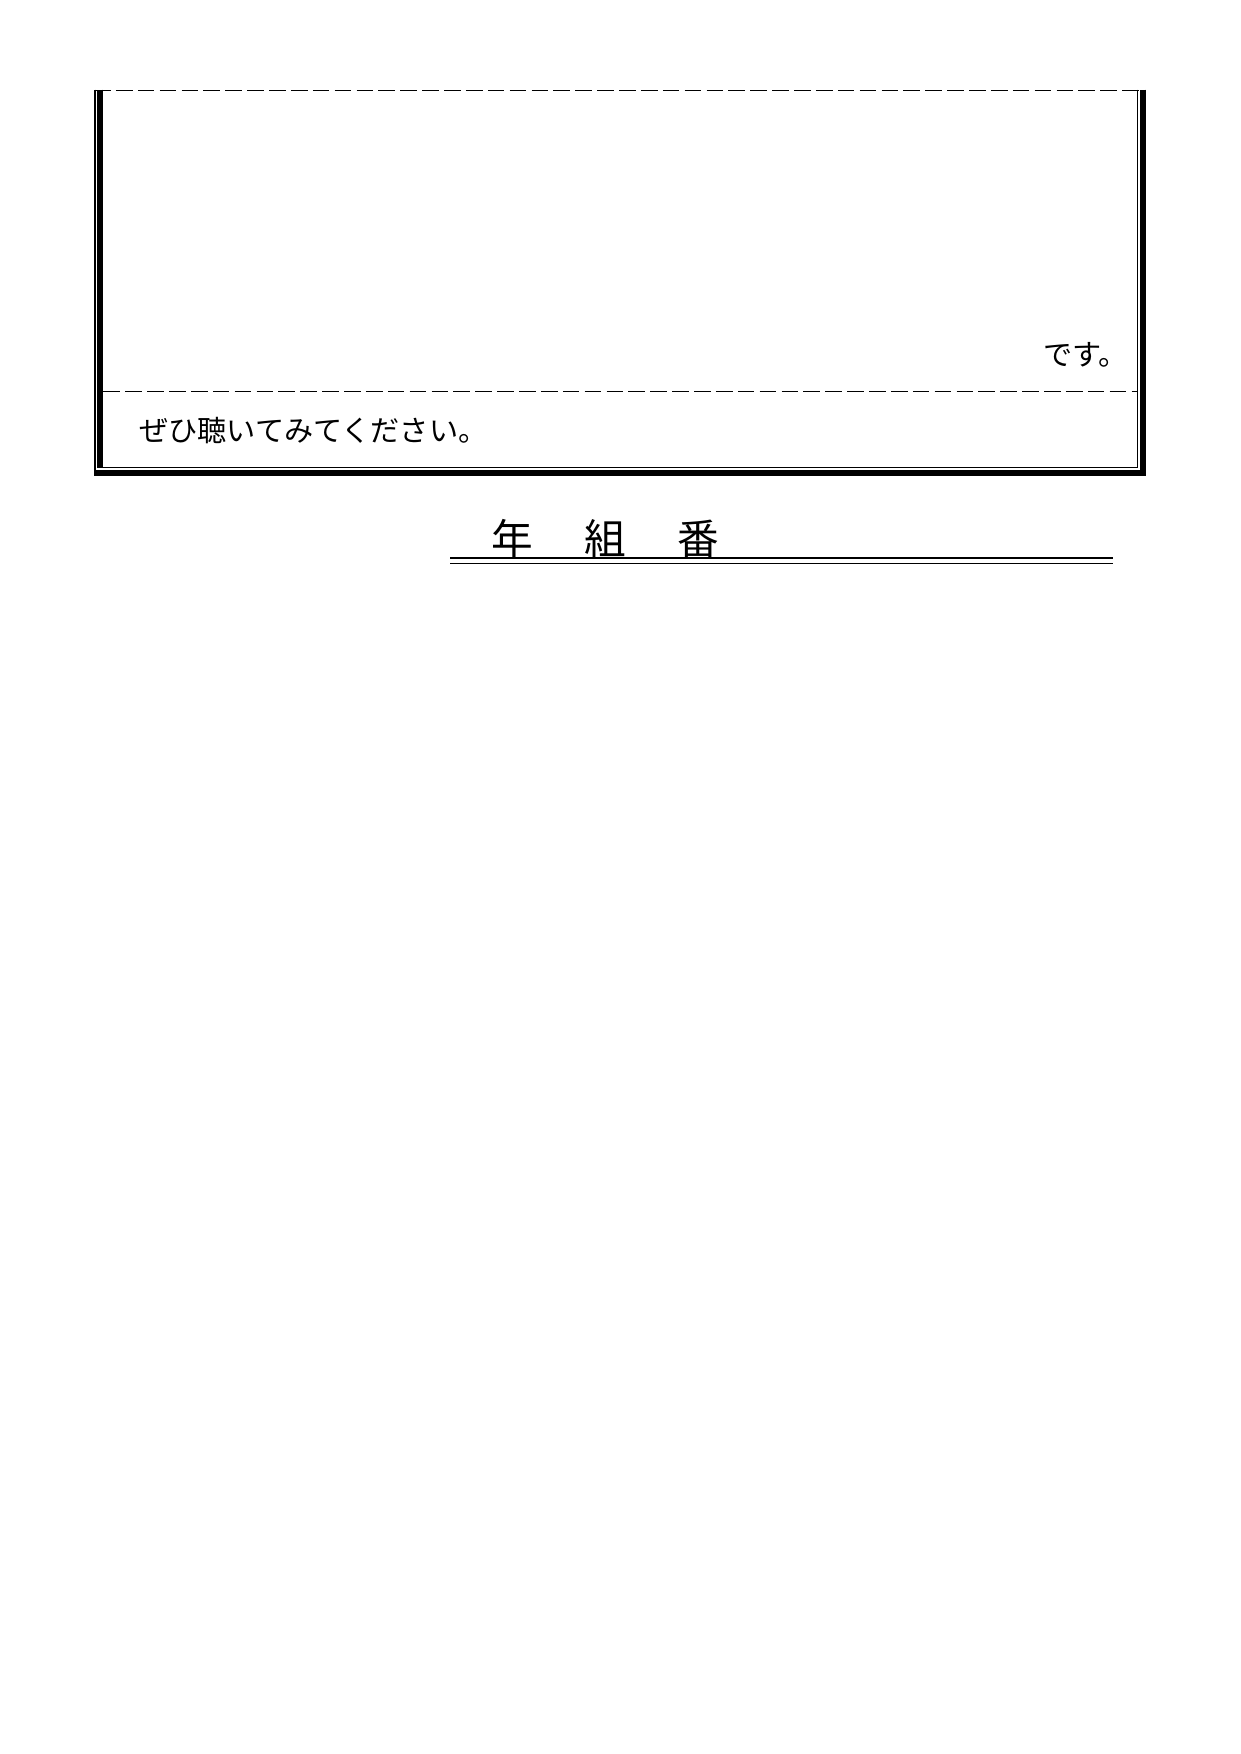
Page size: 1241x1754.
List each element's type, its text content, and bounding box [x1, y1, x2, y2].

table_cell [103, 90, 1137, 391]
table_cell ぜひ聴いてみてください。 [103, 391, 1137, 467]
text 年 組 番 [75, 499, 1165, 574]
